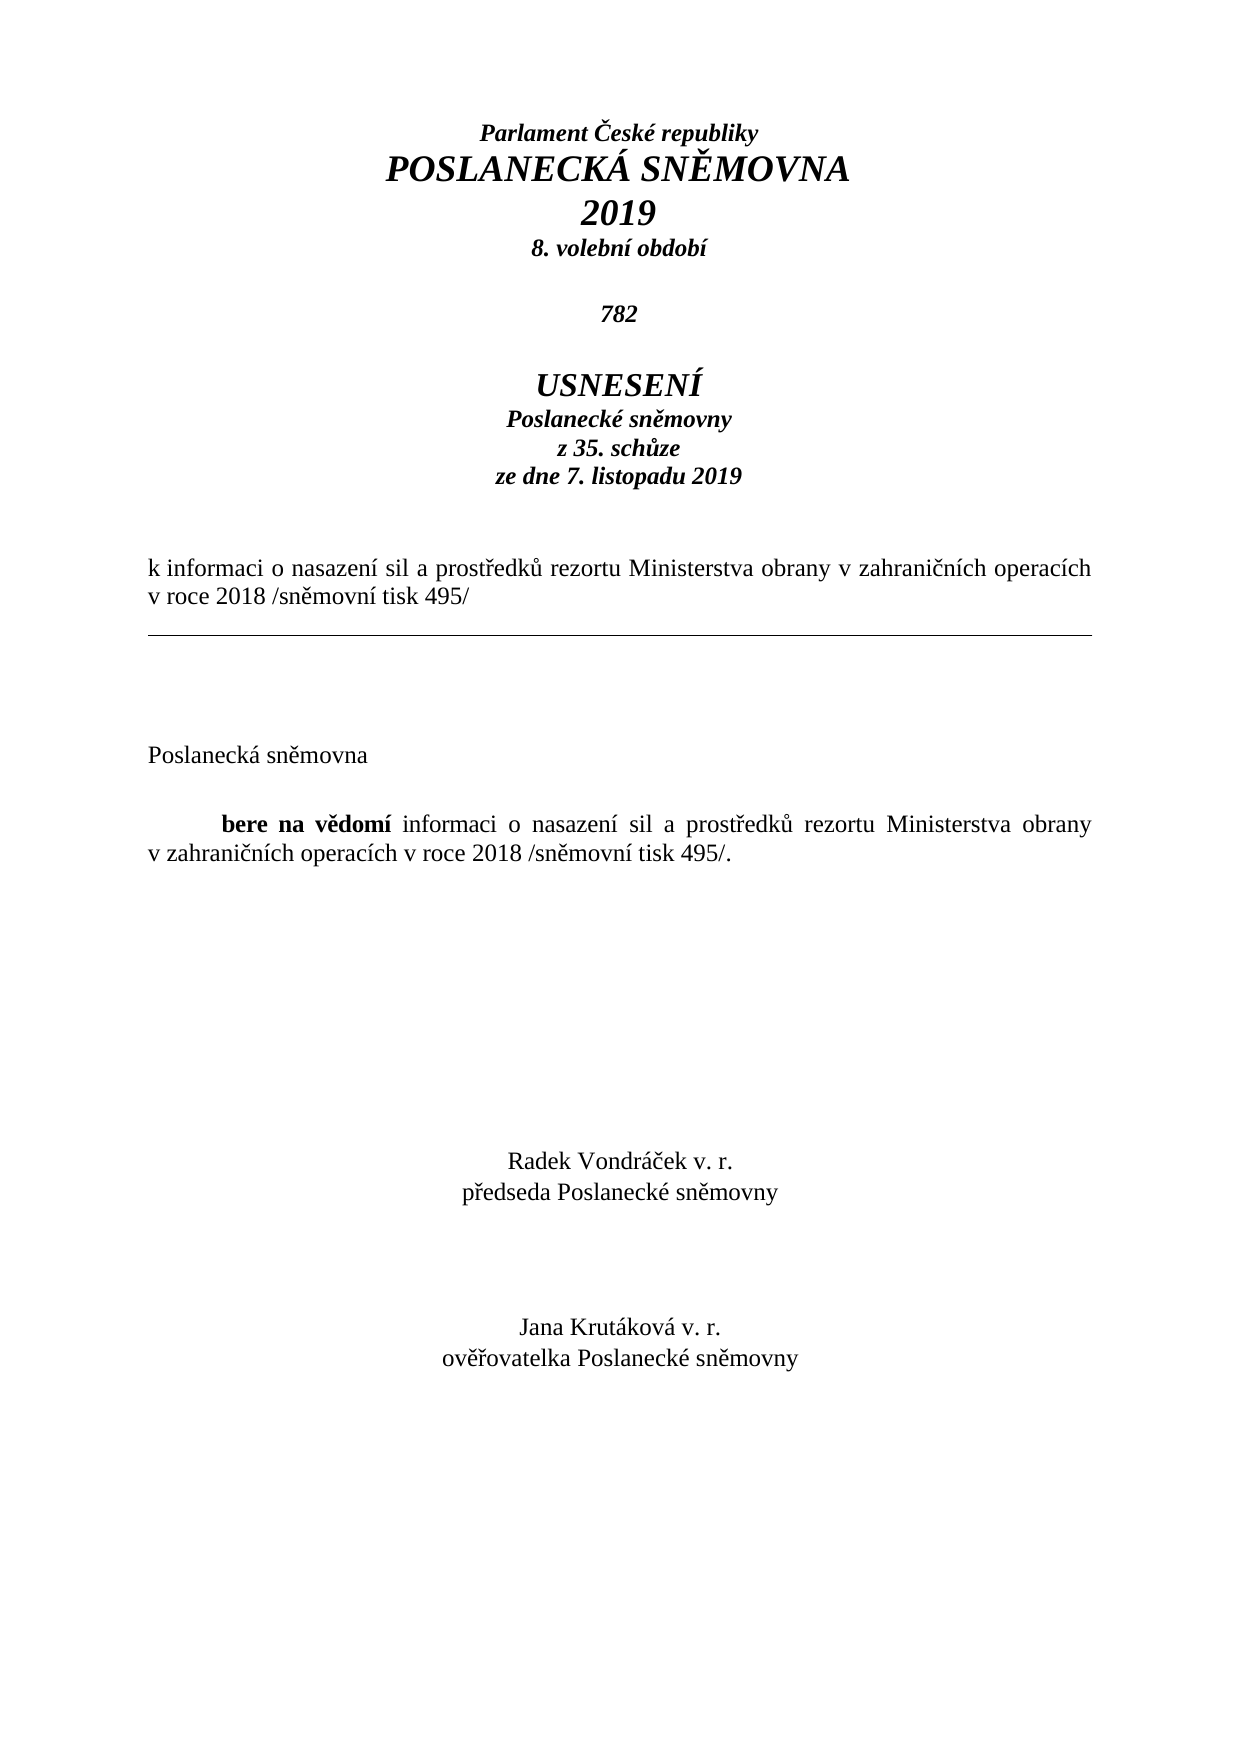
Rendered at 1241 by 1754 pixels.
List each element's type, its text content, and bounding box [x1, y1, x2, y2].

text Poslanecká sněmovna [148, 740, 1092, 769]
text Parlament České republiky [148, 118, 1092, 147]
text POSLANECKÁ SNĚMOVNA [148, 147, 1092, 190]
text bere na vědomí informaci o nasazení sil a prostředků rezortu Ministerstva obrany v zahraničních operacích v roce 2018 /sněmovní tisk 495/. [148, 809, 1092, 866]
text Radek Vondráček v. r. [148, 1146, 1092, 1174]
text 782 [148, 299, 1092, 328]
text Jana Krutáková v. r. [148, 1312, 1092, 1341]
text Poslanecké sněmovny [148, 404, 1092, 433]
text USNESENÍ [148, 366, 1092, 404]
text 2019 [148, 190, 1092, 233]
text 8. volební období [148, 233, 1092, 262]
text předseda Poslanecké sněmovny [148, 1177, 1092, 1206]
text z 35. schůze [148, 433, 1092, 461]
text k informaci o nasazení sil a prostředků rezortu Ministerstva obrany v zahraničních operacích v roce 2018 /sněmovní tisk 495/ [148, 553, 1092, 635]
text ověřovatelka Poslanecké sněmovny [148, 1343, 1092, 1372]
text ze dne 7. listopadu 2019 [148, 461, 1092, 490]
